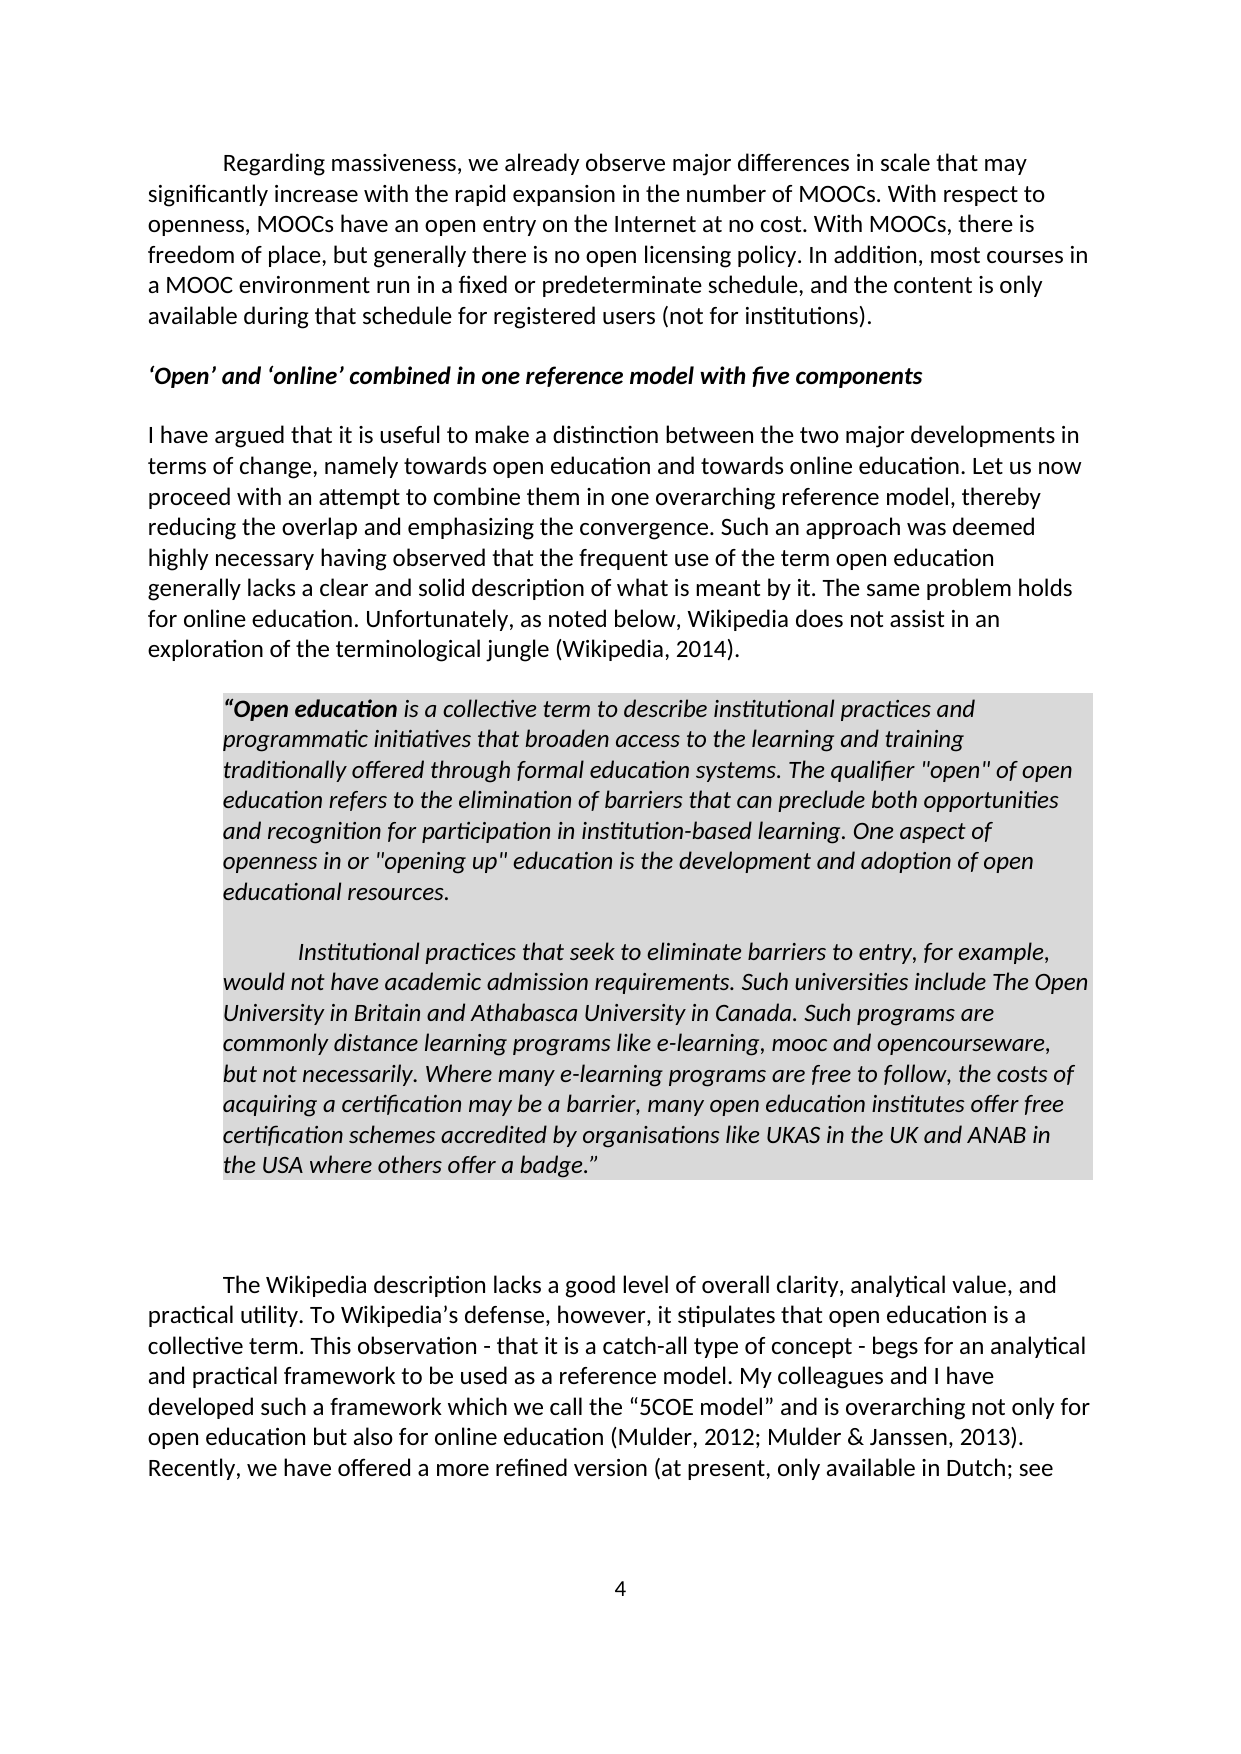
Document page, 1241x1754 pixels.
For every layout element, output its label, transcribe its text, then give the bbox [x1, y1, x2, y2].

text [148, 1269, 1093, 1482]
text ‘Open’ and ‘online’ combined in one reference model with five components [148, 360, 1093, 390]
text “Open education is a collective term to describe institutional practices and programmatic initiatives that broaden access to the learning and training traditionally offered through formal education systems. The qualifier "open" of open education refers to the elimination of barriers that can preclude both opportunities and recognition for participation in institution-based learning. One aspect of openness in or "opening up" education is the development and adoption of open educational resources. [223, 693, 1093, 907]
text I have argued that it is useful to make a distinction between the two major developments in terms of change, namely towards open education and towards online education. Let us now proceed with an attempt to combine them in one overarching reference model, thereby reducing the overlap and emphasizing the convergence. Such an approach was deemed highly necessary having observed that the frequent use of the term open education generally lacks a clear and solid description of what is meant by it. The same problem holds for online education. Unfortunately, as noted below, Wikipedia does not assist in an exploration of the terminological jungle (Wikipedia, 2014). [148, 419, 1093, 664]
text Regarding massiveness, we already observe major differences in scale that may significantly increase with the rapid expansion in the number of MOOCs. With respect to openness, MOOCs have an open entry on the Internet at no cost. With MOOCs, there is freedom of place, but generally there is no open licensing policy. In addition, most courses in a MOOC environment run in a fixed or predeterminate schedule, and the content is only available during that schedule for registered users (not for institutions). [148, 148, 1093, 331]
text Institutional practices that seek to eliminate barriers to entry, for example, would not have academic admission requirements. Such universities include The Open University in Britain and Athabasca University in Canada. Such programs are commonly distance learning programs like e-learning, mooc and opencourseware, but not necessarily. Where many e-learning programs are free to follow, the costs of acquiring a certification may be a barrier, many open education institutes offer free certification schemes accredited by organisations like UKAS in the UK and ANAB in the USA where others offer a badge.” [223, 936, 1093, 1180]
